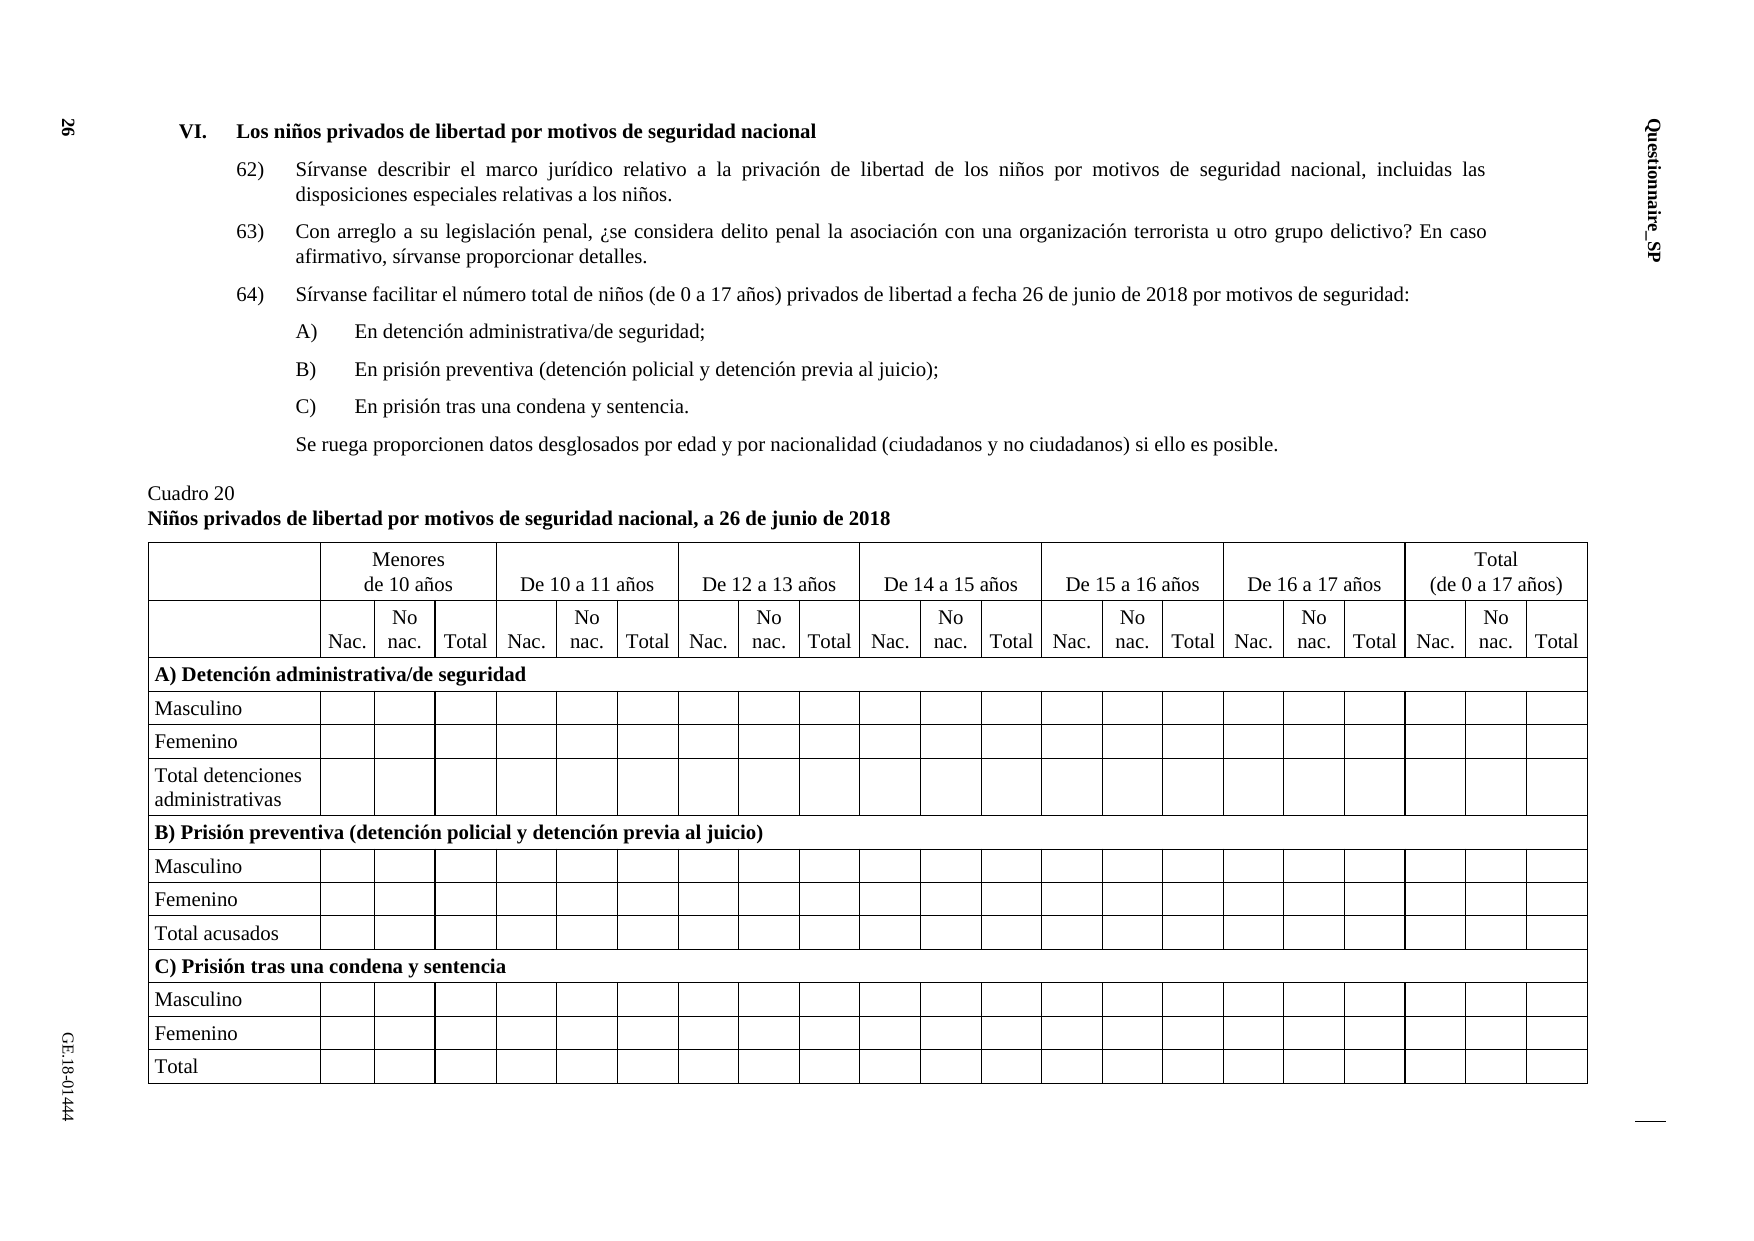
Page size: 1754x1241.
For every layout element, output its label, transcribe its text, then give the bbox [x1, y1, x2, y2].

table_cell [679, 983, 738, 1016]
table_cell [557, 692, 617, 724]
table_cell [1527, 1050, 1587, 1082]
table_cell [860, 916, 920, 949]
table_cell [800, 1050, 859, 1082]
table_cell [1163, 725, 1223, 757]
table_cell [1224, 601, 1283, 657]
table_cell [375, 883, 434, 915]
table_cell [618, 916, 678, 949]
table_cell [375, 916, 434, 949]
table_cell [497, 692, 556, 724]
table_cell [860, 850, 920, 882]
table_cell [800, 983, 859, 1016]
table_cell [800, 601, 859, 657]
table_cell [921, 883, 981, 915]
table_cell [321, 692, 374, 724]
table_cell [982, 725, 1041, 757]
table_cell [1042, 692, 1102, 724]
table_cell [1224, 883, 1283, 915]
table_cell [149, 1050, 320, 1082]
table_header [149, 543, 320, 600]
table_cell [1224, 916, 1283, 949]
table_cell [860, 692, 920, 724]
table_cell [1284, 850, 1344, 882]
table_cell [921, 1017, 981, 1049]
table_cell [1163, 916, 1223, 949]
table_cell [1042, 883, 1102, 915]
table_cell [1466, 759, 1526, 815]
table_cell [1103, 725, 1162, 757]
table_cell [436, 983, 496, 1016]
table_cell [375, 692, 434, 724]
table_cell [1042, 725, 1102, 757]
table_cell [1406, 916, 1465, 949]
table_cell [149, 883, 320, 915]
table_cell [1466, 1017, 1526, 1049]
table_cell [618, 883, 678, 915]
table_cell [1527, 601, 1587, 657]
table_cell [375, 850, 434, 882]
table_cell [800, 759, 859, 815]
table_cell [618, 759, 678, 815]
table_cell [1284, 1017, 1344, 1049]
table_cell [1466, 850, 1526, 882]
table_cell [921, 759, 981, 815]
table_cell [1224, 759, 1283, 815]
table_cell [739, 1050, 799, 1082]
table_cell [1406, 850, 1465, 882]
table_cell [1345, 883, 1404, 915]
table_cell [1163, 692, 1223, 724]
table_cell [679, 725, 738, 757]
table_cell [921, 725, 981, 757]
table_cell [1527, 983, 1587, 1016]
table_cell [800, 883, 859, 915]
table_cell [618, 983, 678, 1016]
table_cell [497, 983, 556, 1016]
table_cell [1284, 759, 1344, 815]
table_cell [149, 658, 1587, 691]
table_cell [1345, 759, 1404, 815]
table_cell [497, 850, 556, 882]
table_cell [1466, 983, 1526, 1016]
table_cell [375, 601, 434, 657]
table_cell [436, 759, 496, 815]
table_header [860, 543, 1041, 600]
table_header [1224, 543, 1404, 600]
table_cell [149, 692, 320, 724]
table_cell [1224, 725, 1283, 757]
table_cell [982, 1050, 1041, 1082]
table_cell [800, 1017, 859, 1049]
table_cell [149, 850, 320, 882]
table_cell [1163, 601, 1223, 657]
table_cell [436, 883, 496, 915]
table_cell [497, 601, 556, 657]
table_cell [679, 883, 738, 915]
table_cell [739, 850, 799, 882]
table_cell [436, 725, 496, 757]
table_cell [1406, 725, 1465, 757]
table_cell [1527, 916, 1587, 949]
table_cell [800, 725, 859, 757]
text C) En prisión tras una condena y sentencia. [295, 393, 1488, 418]
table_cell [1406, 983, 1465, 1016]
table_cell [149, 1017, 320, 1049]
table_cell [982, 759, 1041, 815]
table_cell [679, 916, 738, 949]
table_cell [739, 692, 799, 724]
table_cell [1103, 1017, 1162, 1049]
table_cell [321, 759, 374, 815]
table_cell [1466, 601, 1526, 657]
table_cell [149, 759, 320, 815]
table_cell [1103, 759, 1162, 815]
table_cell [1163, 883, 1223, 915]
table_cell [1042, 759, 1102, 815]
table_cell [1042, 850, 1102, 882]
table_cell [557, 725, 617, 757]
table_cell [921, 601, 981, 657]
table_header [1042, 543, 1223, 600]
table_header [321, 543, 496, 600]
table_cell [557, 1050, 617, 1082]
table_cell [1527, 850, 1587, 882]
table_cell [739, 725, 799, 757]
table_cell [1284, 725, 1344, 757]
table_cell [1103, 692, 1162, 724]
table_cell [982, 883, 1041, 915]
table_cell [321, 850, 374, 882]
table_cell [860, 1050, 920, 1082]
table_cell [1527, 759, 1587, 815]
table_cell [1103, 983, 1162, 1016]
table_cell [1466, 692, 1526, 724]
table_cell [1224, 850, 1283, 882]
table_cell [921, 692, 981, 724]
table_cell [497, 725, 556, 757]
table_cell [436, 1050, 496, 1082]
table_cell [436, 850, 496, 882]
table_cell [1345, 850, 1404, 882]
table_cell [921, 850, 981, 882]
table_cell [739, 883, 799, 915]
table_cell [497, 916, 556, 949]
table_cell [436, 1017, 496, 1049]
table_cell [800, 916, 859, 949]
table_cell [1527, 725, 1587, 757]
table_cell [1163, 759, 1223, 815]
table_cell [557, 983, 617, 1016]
text B) En prisión preventiva (detención policial y detención previa al juicio); [295, 356, 1488, 381]
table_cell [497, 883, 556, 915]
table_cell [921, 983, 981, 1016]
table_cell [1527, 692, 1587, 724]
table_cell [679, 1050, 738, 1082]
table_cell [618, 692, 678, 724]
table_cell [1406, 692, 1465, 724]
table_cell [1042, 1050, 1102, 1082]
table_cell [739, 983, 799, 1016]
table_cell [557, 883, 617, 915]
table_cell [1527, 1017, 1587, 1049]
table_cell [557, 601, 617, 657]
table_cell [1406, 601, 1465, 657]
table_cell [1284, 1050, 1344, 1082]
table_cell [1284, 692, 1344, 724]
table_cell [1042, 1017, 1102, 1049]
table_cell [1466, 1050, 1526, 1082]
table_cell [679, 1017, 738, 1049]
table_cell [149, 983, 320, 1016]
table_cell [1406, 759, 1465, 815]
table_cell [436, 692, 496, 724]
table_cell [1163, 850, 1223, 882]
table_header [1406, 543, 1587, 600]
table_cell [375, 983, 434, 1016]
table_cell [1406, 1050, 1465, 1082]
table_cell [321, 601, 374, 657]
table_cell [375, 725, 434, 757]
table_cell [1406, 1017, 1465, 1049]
text A) En detención administrativa/de seguridad; [295, 318, 1488, 343]
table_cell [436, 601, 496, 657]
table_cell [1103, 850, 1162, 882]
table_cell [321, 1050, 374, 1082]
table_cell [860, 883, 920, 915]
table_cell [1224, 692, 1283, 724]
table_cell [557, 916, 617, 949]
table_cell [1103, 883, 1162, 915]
text 63) Con arreglo a su legislación penal, ¿se considera delito penal la asociación con una organización terrorista u otro grupo delictivo? En caso afirmativo, sírvanse proporcionar detalles. [236, 218, 1488, 268]
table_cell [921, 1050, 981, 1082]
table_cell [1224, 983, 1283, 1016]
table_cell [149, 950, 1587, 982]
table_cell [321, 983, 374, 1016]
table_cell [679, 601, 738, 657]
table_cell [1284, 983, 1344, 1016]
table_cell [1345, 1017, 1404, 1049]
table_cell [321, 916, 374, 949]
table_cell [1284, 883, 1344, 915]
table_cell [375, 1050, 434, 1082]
text Se ruega proporcionen datos desglosados por edad y por nacionalidad (ciudadanos y no ciudadanos) si ello es posible. [295, 431, 1488, 456]
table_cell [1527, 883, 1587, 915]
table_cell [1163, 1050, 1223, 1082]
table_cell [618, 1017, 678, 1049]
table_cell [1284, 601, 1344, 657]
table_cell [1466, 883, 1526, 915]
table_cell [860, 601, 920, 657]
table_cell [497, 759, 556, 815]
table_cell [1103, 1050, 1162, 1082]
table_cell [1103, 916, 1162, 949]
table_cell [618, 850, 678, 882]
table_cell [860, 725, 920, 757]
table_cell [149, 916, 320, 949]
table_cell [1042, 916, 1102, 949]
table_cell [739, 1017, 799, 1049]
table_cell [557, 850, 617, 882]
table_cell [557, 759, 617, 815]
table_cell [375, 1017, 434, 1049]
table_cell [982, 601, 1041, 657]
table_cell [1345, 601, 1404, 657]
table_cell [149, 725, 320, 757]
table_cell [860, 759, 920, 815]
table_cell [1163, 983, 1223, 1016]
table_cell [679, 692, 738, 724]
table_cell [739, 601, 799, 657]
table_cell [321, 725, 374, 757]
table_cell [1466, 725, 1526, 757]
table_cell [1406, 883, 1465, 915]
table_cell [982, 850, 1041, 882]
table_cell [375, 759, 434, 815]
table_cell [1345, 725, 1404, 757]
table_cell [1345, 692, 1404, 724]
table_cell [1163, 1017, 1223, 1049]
subtitle Cuadro 20 [147, 481, 1488, 505]
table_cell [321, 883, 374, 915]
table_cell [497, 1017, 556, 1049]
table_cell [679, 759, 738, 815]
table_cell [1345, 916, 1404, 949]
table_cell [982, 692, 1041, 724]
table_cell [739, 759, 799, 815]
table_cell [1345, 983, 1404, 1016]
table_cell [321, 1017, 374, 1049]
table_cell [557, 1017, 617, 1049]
text VI. Los niños privados de libertad por motivos de seguridad nacional [118, 118, 1488, 143]
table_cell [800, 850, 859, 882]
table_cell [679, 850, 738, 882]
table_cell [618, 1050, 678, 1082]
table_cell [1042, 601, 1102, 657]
text 64) Sírvanse facilitar el número total de niños (de 0 a 17 años) privados de libertad a fecha 26 de junio de 2018 por motivos de seguridad: [236, 281, 1488, 306]
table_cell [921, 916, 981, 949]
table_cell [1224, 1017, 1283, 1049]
text 62) Sírvanse describir el marco jurídico relativo a la privación de libertad de los niños por motivos de seguridad nacional, incluidas las disposiciones especiales relativas a los niños. [236, 156, 1488, 206]
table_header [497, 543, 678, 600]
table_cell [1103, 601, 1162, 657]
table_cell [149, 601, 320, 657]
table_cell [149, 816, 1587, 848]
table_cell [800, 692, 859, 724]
text Niños privados de libertad por motivos de seguridad nacional, a 26 de junio de 2018 [147, 505, 1488, 530]
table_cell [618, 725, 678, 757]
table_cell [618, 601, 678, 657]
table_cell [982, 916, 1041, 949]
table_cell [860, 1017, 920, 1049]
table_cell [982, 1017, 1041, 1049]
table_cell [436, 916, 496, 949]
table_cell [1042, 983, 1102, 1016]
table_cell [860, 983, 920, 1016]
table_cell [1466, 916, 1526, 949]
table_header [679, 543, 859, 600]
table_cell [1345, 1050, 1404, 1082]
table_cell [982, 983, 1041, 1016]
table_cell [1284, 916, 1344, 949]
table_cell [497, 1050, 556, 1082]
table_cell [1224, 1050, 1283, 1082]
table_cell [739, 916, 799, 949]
